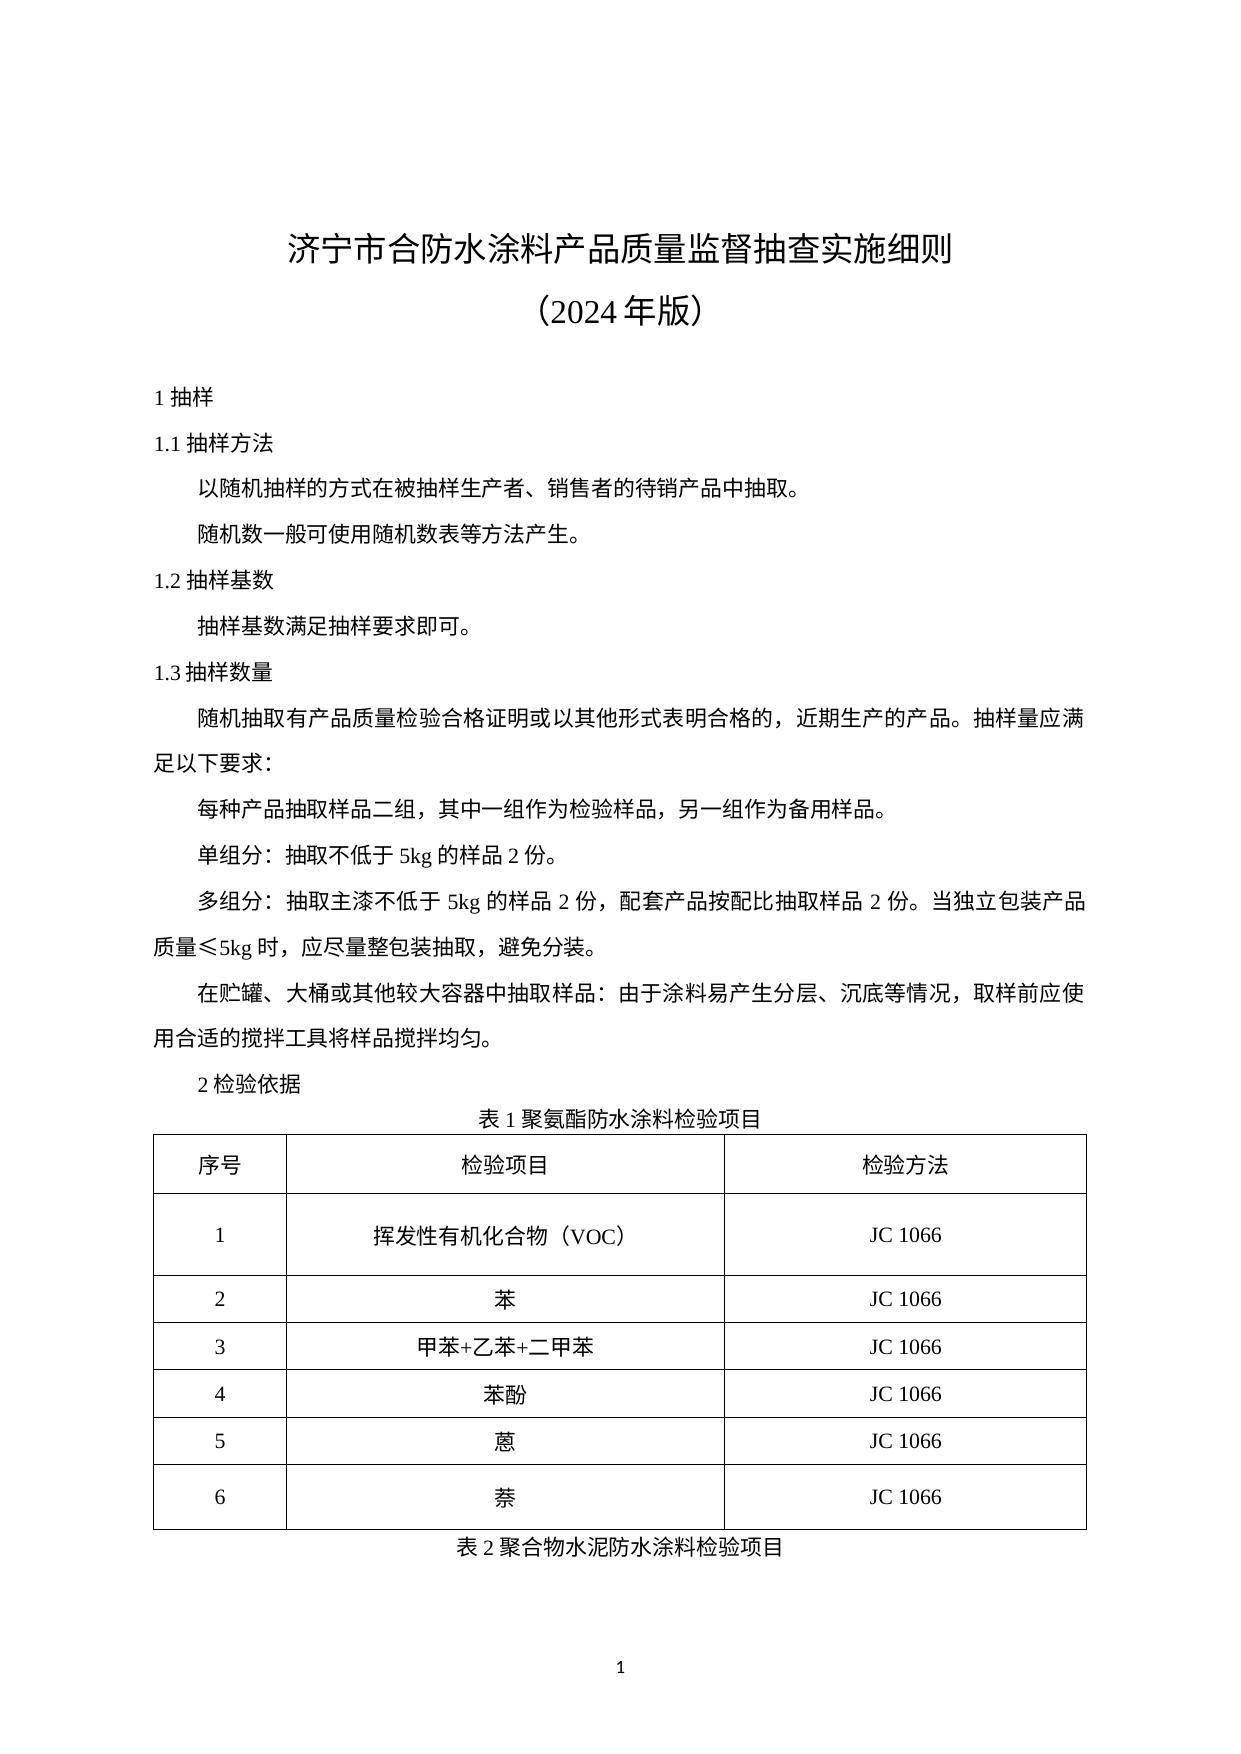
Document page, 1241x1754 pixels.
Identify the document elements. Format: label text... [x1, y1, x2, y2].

text 每种产品抽取样品二组，其中一组作为检验样品，另一组作为备用样品。 [153, 781, 1087, 827]
text 在贮罐、大桶或其他较大容器中抽取样品：由于涂料易产生分层、沉底等情况，取样前应使用合适的搅拌工具将样品搅拌均匀。 [153, 964, 1087, 1056]
table_cell JC 1066 [725, 1323, 1086, 1369]
table_cell 4 [154, 1370, 286, 1417]
table_cell 蒽 [287, 1418, 724, 1464]
text 多组分：抽取主漆不低于 5kg 的样品 2 份，配套产品按配比抽取样品 2 份。当独立包装产品质量≤5kg 时，应尽量整包装抽取，避免分装。 [153, 873, 1087, 964]
text 1.1 抽样方法 [153, 414, 1087, 460]
text 2 检验依据 [153, 1056, 1087, 1102]
table_header 序号 [154, 1135, 286, 1193]
table_cell 苯 [287, 1276, 724, 1322]
table_cell JC 1066 [725, 1370, 1086, 1417]
text 随机数一般可使用随机数表等方法产生。 [153, 506, 1087, 552]
table_cell 6 [154, 1465, 286, 1529]
text 1 抽样 [153, 368, 1087, 414]
table_header 检验项目 [287, 1135, 724, 1193]
text 1.3抽样数量 [153, 643, 1087, 689]
text 单组分：抽取不低于 5kg 的样品 2 份。 [153, 827, 1087, 873]
text 抽样基数满足抽样要求即可。 [153, 598, 1087, 643]
table_cell JC 1066 [725, 1418, 1086, 1464]
table_cell 苯酚 [287, 1370, 724, 1417]
table_cell JC 1066 [725, 1194, 1086, 1275]
table_cell 1 [154, 1194, 286, 1275]
table_cell JC 1066 [725, 1276, 1086, 1322]
text （2024年版） [153, 274, 1087, 336]
table_cell 5 [154, 1418, 286, 1464]
table_cell 萘 [287, 1465, 724, 1529]
table_cell JC 1066 [725, 1465, 1086, 1529]
text 表2 聚合物水泥防水涂料检验项目 [153, 1530, 1087, 1562]
text 1.2 抽样基数 [153, 552, 1087, 598]
text 表1 聚氨酯防水涂料检验项目 [153, 1102, 1087, 1134]
table_cell 3 [154, 1323, 286, 1369]
text 济宁市合防水涂料产品质量监督抽查实施细则 [153, 212, 1087, 274]
table_cell 2 [154, 1276, 286, 1322]
table_header 检验方法 [725, 1135, 1086, 1193]
table_cell 甲苯+乙苯+二甲苯 [287, 1323, 724, 1369]
text 以随机抽样的方式在被抽样生产者、销售者的待销产品中抽取。 [153, 460, 1087, 506]
text 随机抽取有产品质量检验合格证明或以其他形式表明合格的，近期生产的产品。抽样量应满足以下要求： [153, 689, 1087, 781]
table_cell 挥发性有机化合物（VOC） [287, 1194, 724, 1275]
